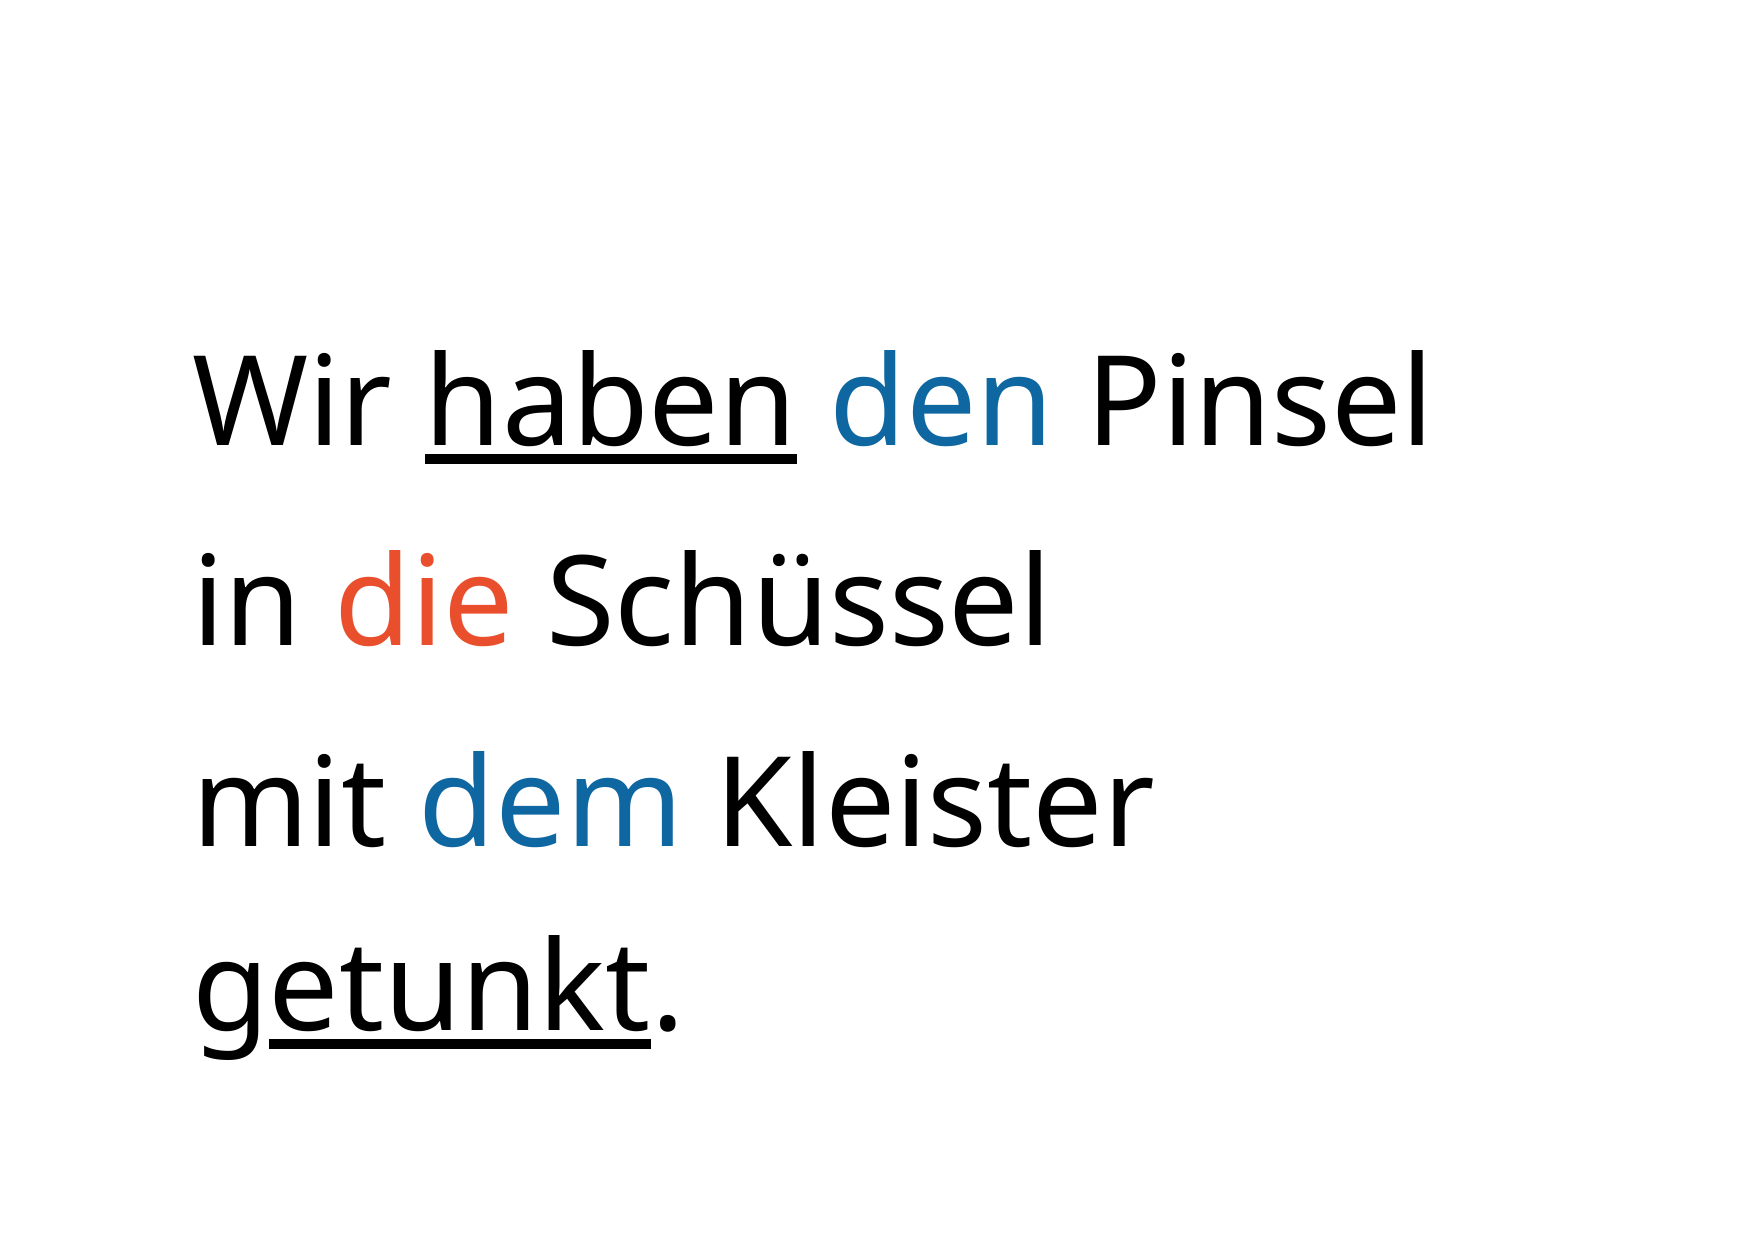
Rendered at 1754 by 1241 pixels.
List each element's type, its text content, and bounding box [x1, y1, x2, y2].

text Wir haben den Pinsel [192, 311, 1606, 482]
text in die Schüssel [192, 512, 1606, 682]
text mit dem Kleister getunkt. [192, 712, 1606, 1067]
